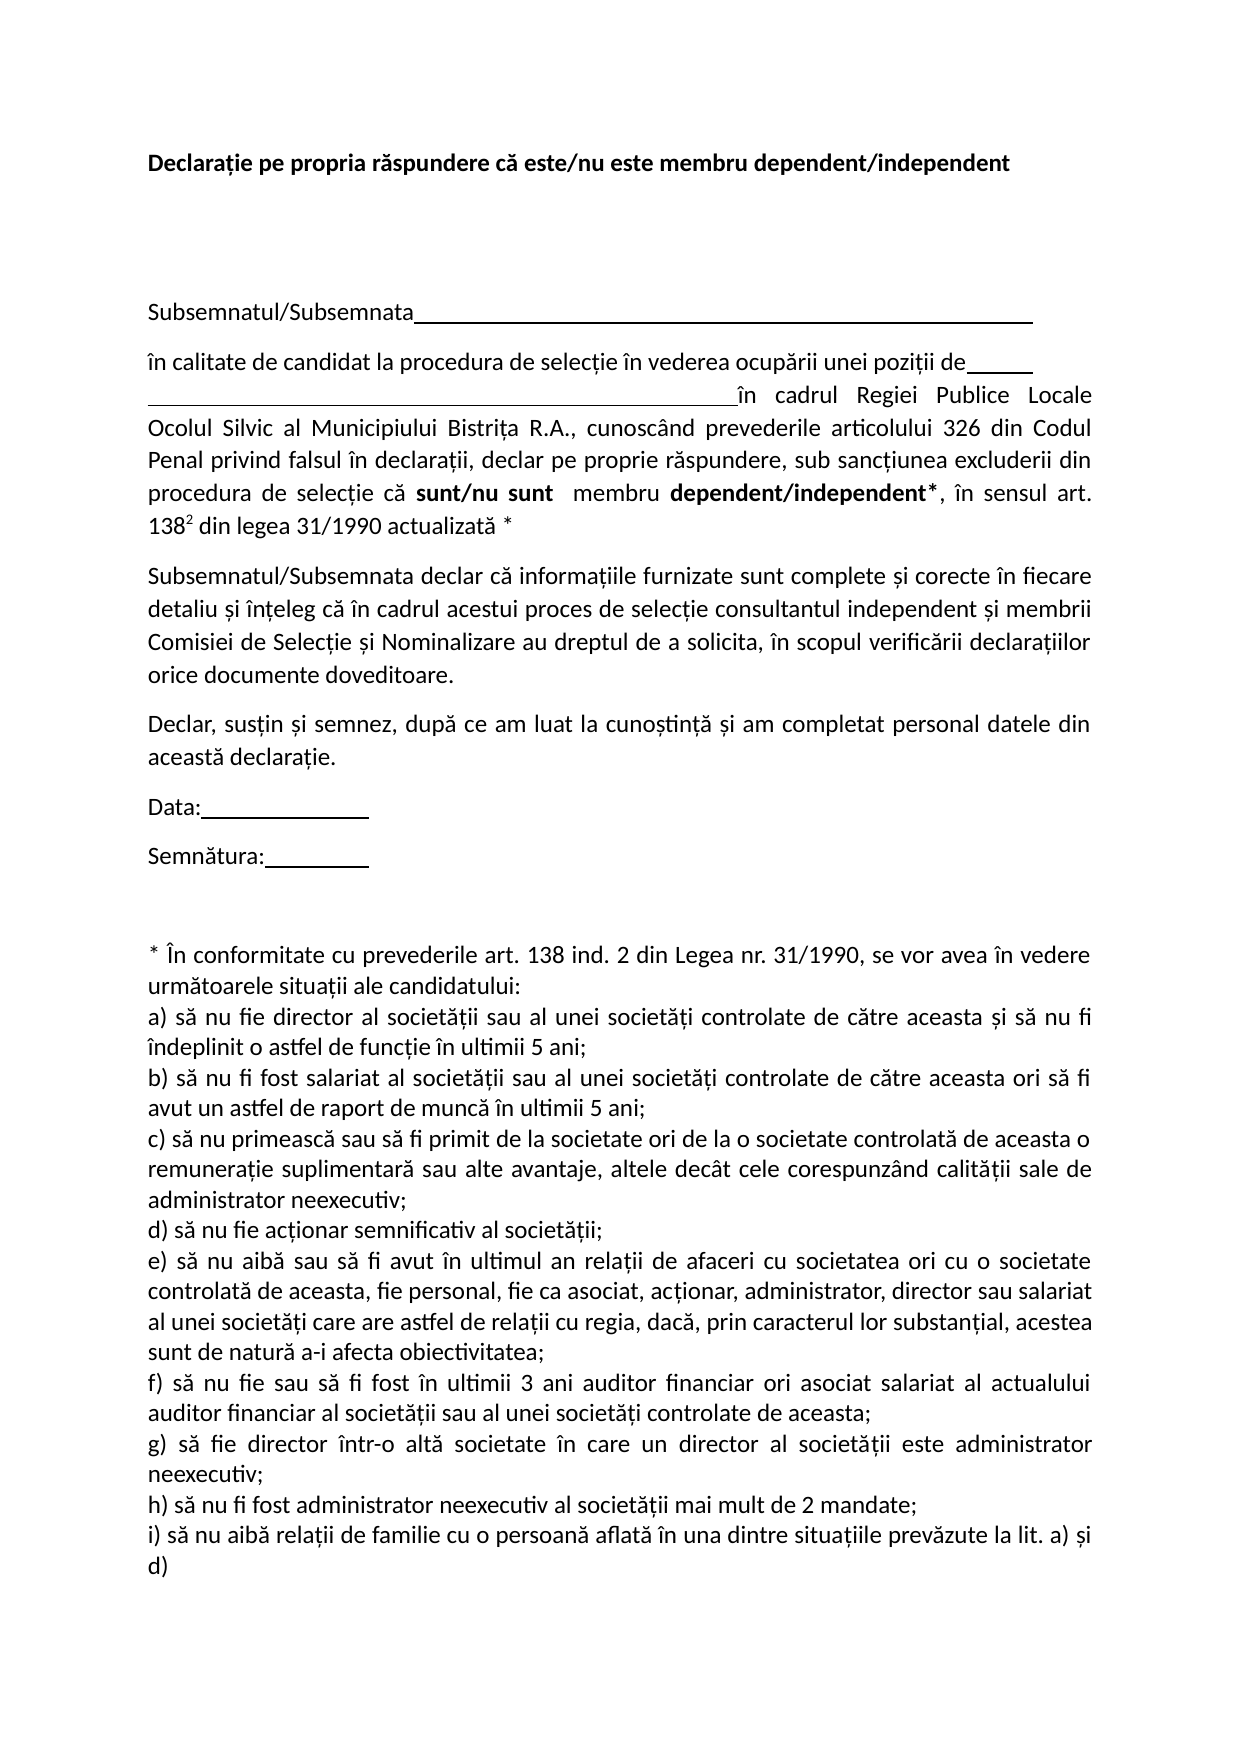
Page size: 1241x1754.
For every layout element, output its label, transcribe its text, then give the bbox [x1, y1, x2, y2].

text Subsemnatul/Subsemnata [148, 296, 1093, 327]
text f) să nu fie sau să fi fost în ultimii 3 ani auditor financiar ori asociat salariat al actualului auditor financiar al societăţii sau al unei societăţi controlate de aceasta; [148, 1367, 1093, 1428]
text g) să fie director într-o altă societate în care un director al societăţii este administrator neexecutiv; [148, 1428, 1093, 1489]
text Subsemnatul/Subsemnata declar că informațiile furnizate sunt complete și corecte în fiecare detaliu și înțeleg că în cadrul acestui proces de selecție consultantul independent și membrii Comisiei de Selecție și Nominalizare au dreptul de a solicita, în scopul verificării declarațiilor orice documente doveditoare. [148, 560, 1093, 689]
text în calitate de candidat la procedura de selecție în vederea ocupării unei poziții de în cadrul Regiei Publice Locale Ocolul Silvic al Municipiului Bistrița R.A., cunoscând prevederile articolului 326 din Codul Penal privind falsul în declarații, declar pe proprie răspundere, sub sancțiunea excluderii din procedura de selecție că sunt/nu sunt membru dependent/independent*, în sensul art. 1382 din legea 31/1990 actualizată * [148, 346, 1093, 541]
text b) să nu fi fost salariat al societăţii sau al unei societăţi controlate de către aceasta ori să fi avut un astfel de raport de muncă în ultimii 5 ani; [148, 1062, 1093, 1123]
text Declar, susțin și semnez, după ce am luat la cunoștință și am completat personal datele din această declarație. [148, 708, 1093, 772]
text e) să nu aibă sau să fi avut în ultimul an relaţii de afaceri cu societatea ori cu o societate controlată de aceasta, fie personal, fie ca asociat, acţionar, administrator, director sau salariat al unei societăţi care are astfel de relaţii cu regia, dacă, prin caracterul lor substanţial, acestea sunt de natură a-i afecta obiectivitatea; [148, 1245, 1093, 1367]
text a) să nu fie director al societăţii sau al unei societăţi controlate de către aceasta şi să nu fi îndeplinit o astfel de funcţie în ultimii 5 ani; [148, 1001, 1093, 1062]
text d) să nu fie acţionar semnificativ al societăţii; [148, 1214, 1093, 1245]
text i) să nu aibă relaţii de familie cu o persoană aflată în una dintre situaţiile prevăzute la lit. a) şi d) [148, 1519, 1093, 1581]
text h) să nu fi fost administrator neexecutiv al societăţii mai mult de 2 mandate; [148, 1489, 1093, 1519]
text * În conformitate cu prevederile art. 138 ind. 2 din Legea nr. 31/1990, se vor avea în vedere următoarele situații ale candidatului: [148, 940, 1093, 1001]
text Data: [148, 791, 1093, 821]
text c) să nu primească sau să fi primit de la societate ori de la o societate controlată de aceasta o remuneraţie suplimentară sau alte avantaje, altele decât cele corespunzând calităţii sale de administrator neexecutiv; [148, 1123, 1093, 1214]
text Semnătura: [148, 841, 1093, 871]
text Declarație pe propria răspundere că este/nu este membru dependent/independent [148, 148, 1093, 178]
